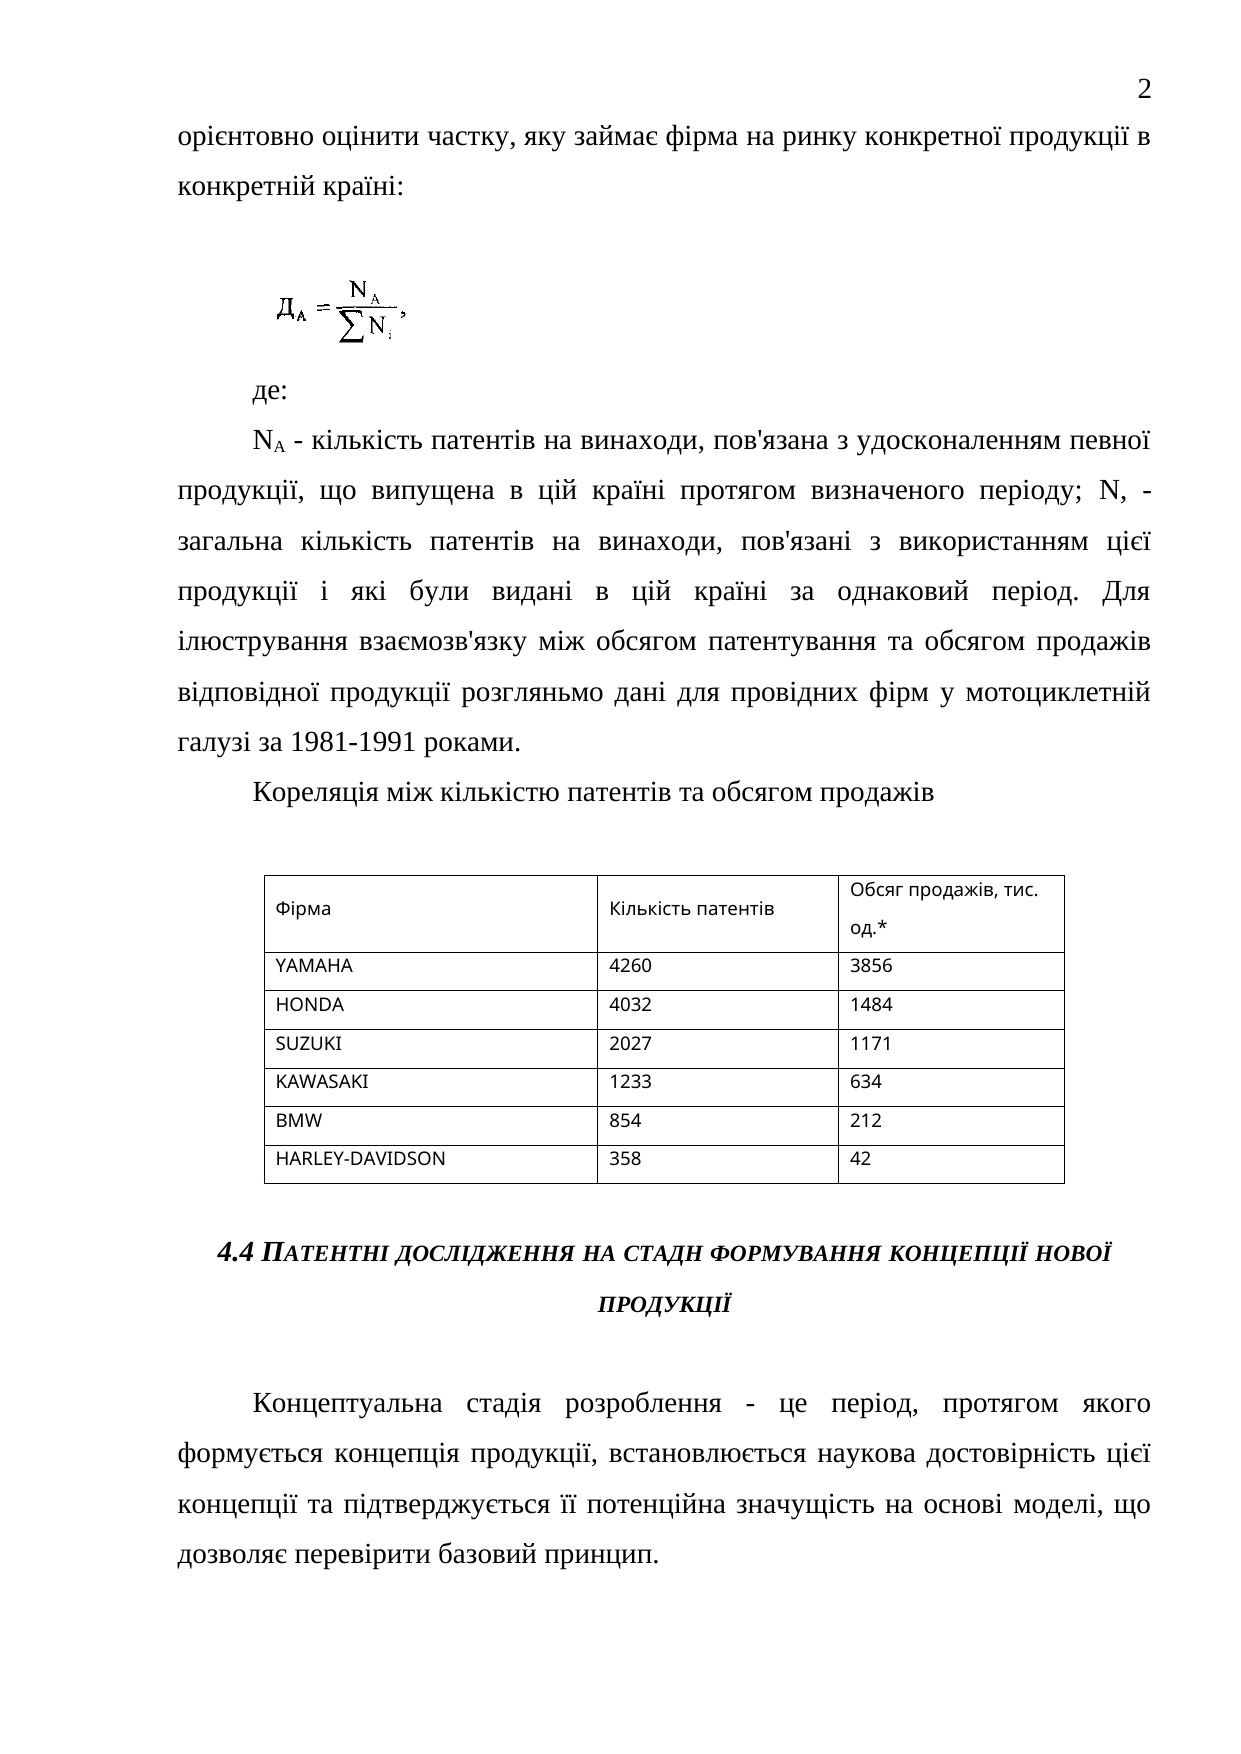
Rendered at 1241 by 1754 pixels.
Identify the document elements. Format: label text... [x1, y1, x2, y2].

table_header Фірма [265, 876, 597, 952]
text де: [177, 372, 1152, 405]
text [177, 118, 1152, 202]
picture [252, 268, 421, 355]
table_cell HARLEY-DAVIDSON [265, 1146, 597, 1183]
table_cell SUZUKI [265, 1030, 597, 1067]
table_cell HONDA [265, 991, 597, 1029]
table_cell 3856 [839, 953, 1064, 990]
table_cell KAWASAKI [265, 1069, 597, 1106]
table_cell 2027 [598, 1030, 838, 1067]
table_cell 1233 [598, 1069, 838, 1106]
text Кореляція між кількістю патентів та обсягом продажів [177, 774, 1152, 808]
table_cell 4032 [598, 991, 838, 1029]
text NA - кількість патентів на винаходи, пов'язана з удосконаленням певної продукції, що випущена в цій країні протягом визначеного періоду; N, - загальна кількість патентів на винаходи, пов'язані з використанням цієї продукції і які були видані в цій країні за однаковий період. Для ілюстрування взаємозв'язку між обсягом патентування та обсягом продажів відповідної продукції розгляньмо дані для провідних фірм у мотоциклетній галузі за 1981-1991 роками. [177, 422, 1152, 758]
table_cell 1484 [839, 991, 1064, 1029]
table_cell 1171 [839, 1030, 1064, 1067]
table_cell 4260 [598, 953, 838, 990]
table_cell 212 [839, 1107, 1064, 1144]
table_cell YAMAHA [265, 953, 597, 990]
table_header Кількість патентів [598, 876, 838, 952]
table_cell 854 [598, 1107, 838, 1144]
subtitle 4.4 Патентні дослідження на стадн формування концепції нової продукції [177, 1234, 1152, 1318]
table_cell BMW [265, 1107, 597, 1144]
text Концептуальна стадія розроблення - це період, протягом якого формується концепція продукції, встановлюється наукова достовірність цієї концепції та підтверджується її потенційна значущість на основі моделі, що дозволяє перевірити базовий принцип. [177, 1385, 1152, 1570]
table_header Обсяг продажів, тис. од.* [839, 876, 1064, 952]
table_cell 358 [598, 1146, 838, 1183]
table_cell 42 [839, 1146, 1064, 1183]
table_cell 634 [839, 1069, 1064, 1106]
